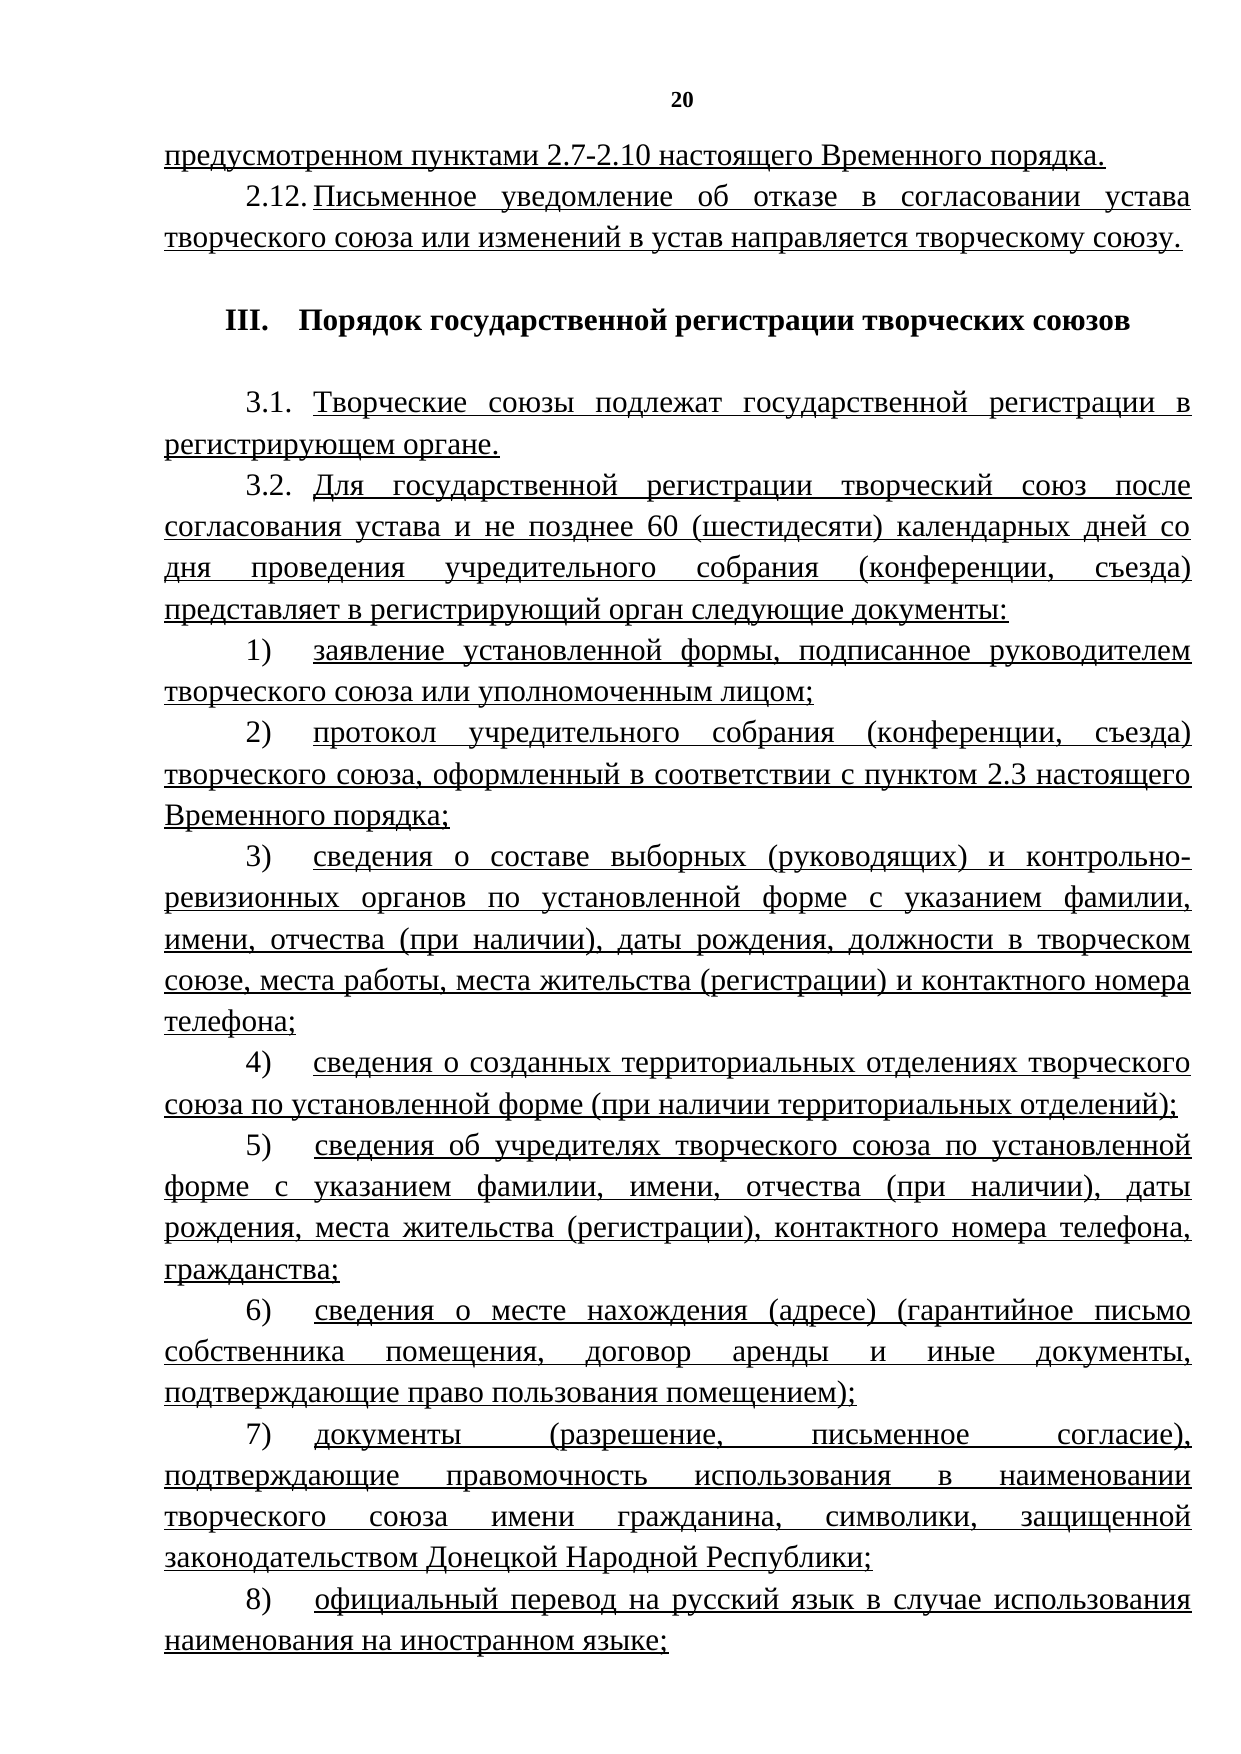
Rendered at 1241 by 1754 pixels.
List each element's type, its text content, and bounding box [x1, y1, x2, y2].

list сведения о месте нахождения (адресе) (гарантийное письмо собственника помещения, договор аренды и иные документы, подтверждающие право пользования помещением); [164, 1291, 1192, 1364]
list сведения о составе выборных (руководящих) и контрольно-ревизионных органов по установленной форме с указанием фамилии, имени, отчества (при наличии), даты рождения, должности в творческом союзе, места работы, места жительства (регистрации) и контактного номера телефона; [164, 837, 1192, 910]
list сведения о составе выборных (руководящих) и контрольно-ревизионных органов по установленной форме с указанием фамилии, имени, отчества (при наличии), даты рождения, должности в творческом союзе, места работы, места жительства (регистрации) и контактного номера телефона; [164, 911, 1192, 951]
list документы (разрешение, письменное согласие), подтверждающие правомочность использования в наименовании творческого союза имени гражданина, символики, защищенной законодательством Донецкой Народной Республики; [164, 1489, 1192, 1529]
list Порядок государственной регистрации творческих союзов [164, 301, 1192, 337]
list Для государственной регистрации творческий союз после согласования устава и не позднее 60 (шестидесяти) календарных дней со дня проведения учредительного собрания (конференции, съезда) представляет в регистрирующий орган следующие документы: [164, 581, 1192, 626]
list сведения об учредителях творческого союза по установленной форме с указанием фамилии, имени, отчества (при наличии), даты рождения, места жительства (регистрации), контактного номера телефона, гражданства; [164, 1241, 1192, 1286]
list протокол учредительного собрания (конференции, съезда) творческого союза, оформленный в соответствии с пунктом 2.3 настоящего Временного порядка; [164, 788, 1192, 832]
list документы (разрешение, письменное согласие), подтверждающие правомочность использования в наименовании творческого союза имени гражданина, символики, защищенной законодательством Донецкой Народной Республики; [164, 1415, 1192, 1487]
list протокол учредительного собрания (конференции, съезда) творческого союза, оформленный в соответствии с пунктом 2.3 настоящего Временного порядка; [164, 714, 1192, 786]
list сведения об учредителях творческого союза по установленной форме с указанием фамилии, имени, отчества (при наличии), даты рождения, места жительства (регистрации), контактного номера телефона, гражданства; [164, 1126, 1192, 1199]
list сведения об учредителях творческого союза по установленной форме с указанием фамилии, имени, отчества (при наличии), даты рождения, места жительства (регистрации), контактного номера телефона, гражданства; [164, 1200, 1192, 1240]
list сведения о созданных территориальных отделениях творческого союза по установленной форме (при наличии территориальных отделений); [164, 1044, 1192, 1121]
list заявление установленной формы, подписанное руководителем творческого союза или уполномоченным лицом; [164, 631, 1192, 708]
list Письменное уведомление об отказе в согласовании устава творческого союза или изменений в устав направляется творческому союзу. [164, 177, 1192, 254]
list официальный перевод на русский язык в случае использования наименования на иностранном языке; [164, 1580, 1192, 1657]
list сведения о месте нахождения (адресе) (гарантийное письмо собственника помещения, договор аренды и иные документы, подтверждающие право пользования помещением); [164, 1365, 1192, 1409]
list сведения о составе выборных (руководящих) и контрольно-ревизионных органов по установленной форме с указанием фамилии, имени, отчества (при наличии), даты рождения, должности в творческом союзе, места работы, места жительства (регистрации) и контактного номера телефона; [164, 953, 1192, 1038]
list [164, 136, 1192, 172]
list Творческие союзы подлежат государственной регистрации в регистрирующем органе. [164, 384, 1192, 461]
list документы (разрешение, письменное согласие), подтверждающие правомочность использования в наименовании творческого союза имени гражданина, символики, защищенной законодательством Донецкой Народной Республики; [164, 1530, 1192, 1574]
list Для государственной регистрации творческий союз после согласования устава и не позднее 60 (шестидесяти) календарных дней со дня проведения учредительного собрания (конференции, съезда) представляет в регистрирующий орган следующие документы: [164, 466, 1192, 580]
